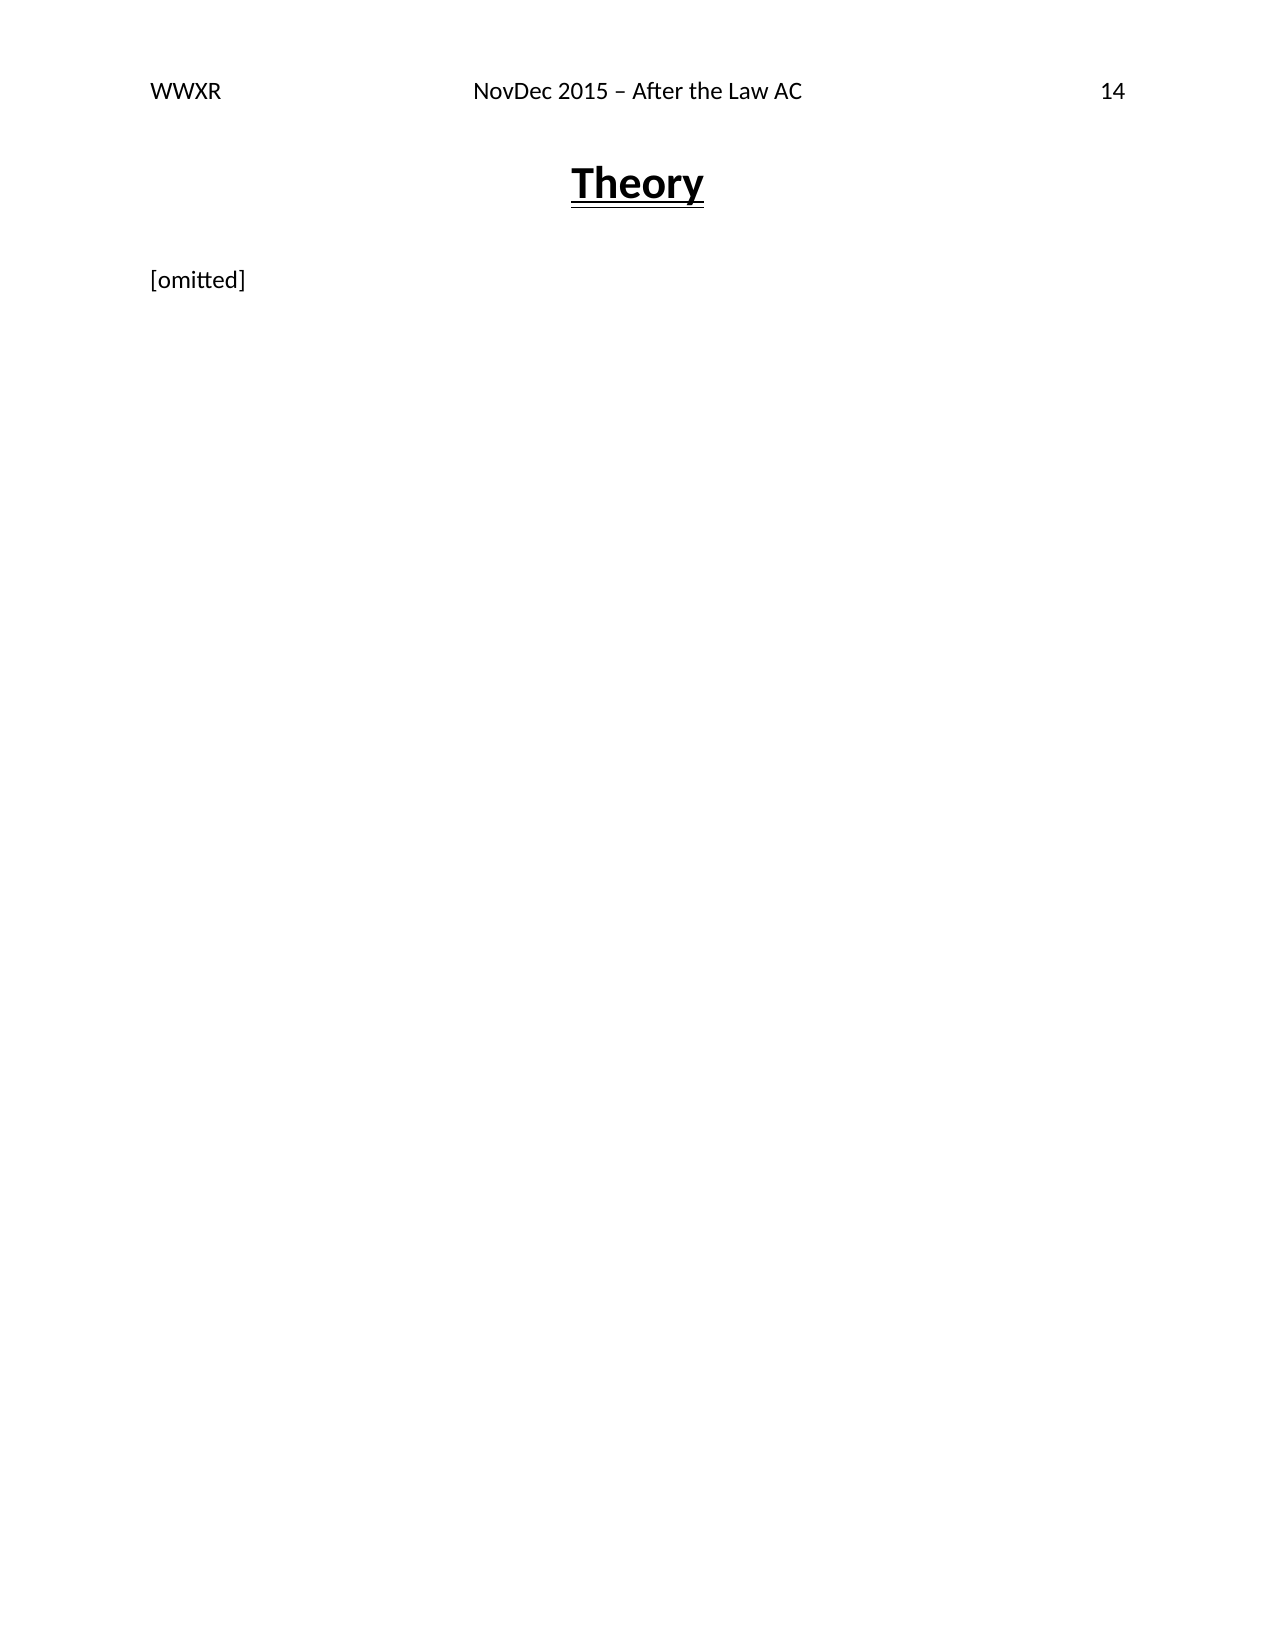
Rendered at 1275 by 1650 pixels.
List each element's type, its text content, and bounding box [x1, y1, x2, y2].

text [omitted] [150, 264, 1125, 294]
subtitle Theory [150, 154, 1125, 210]
